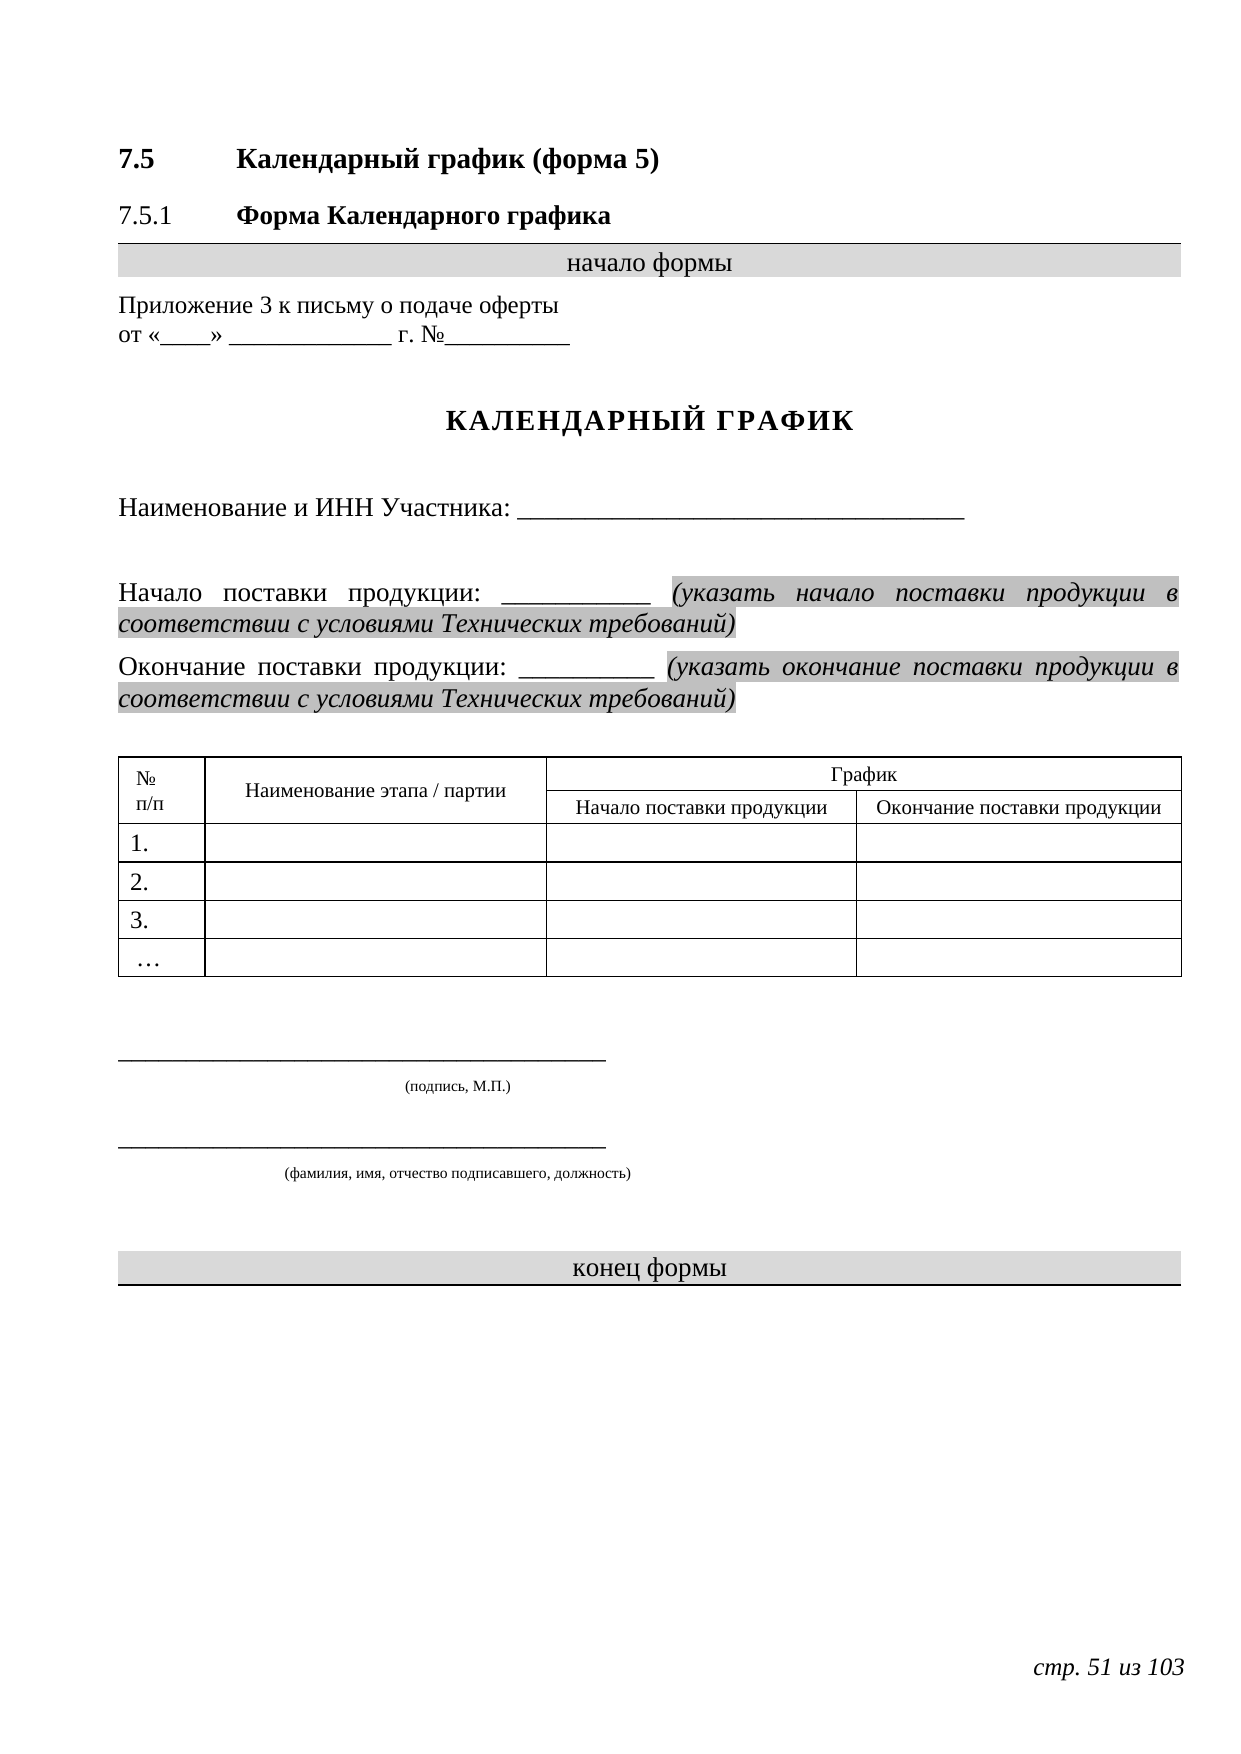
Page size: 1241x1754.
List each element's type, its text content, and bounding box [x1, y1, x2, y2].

table_header № п/п [119, 758, 204, 823]
table_cell … [119, 939, 204, 976]
text начало формы [118, 244, 1181, 277]
table_cell [547, 901, 856, 938]
table_cell Окончание поставки продукции [857, 791, 1181, 823]
text (фамилия, имя, отчество подписавшего, должность) [118, 1164, 797, 1195]
table_header Наименование этапа / партии [206, 758, 546, 823]
table_cell Начало поставки продукции [547, 791, 856, 823]
table_cell [857, 863, 1181, 899]
table_cell [857, 939, 1181, 976]
text Приложение 3 к письму о подаче оферты от «____» _____________ г. №__________ [118, 290, 1181, 347]
table_cell [119, 824, 204, 861]
text Начало поставки продукции: ___________ (указать начало поставки продукции в соответствии с условиями Технических требований) [736, 576, 1181, 638]
text Календарный график [118, 403, 1181, 437]
table_cell [547, 863, 856, 899]
table_cell [206, 901, 546, 938]
text Окончание поставки продукции: __________ (указать окончание поставки продукции в соответствии с условиями Технических требований) [736, 651, 1181, 713]
text ____________________________________ [118, 1120, 1181, 1151]
text конец формы [118, 1251, 1181, 1284]
table_cell [857, 824, 1181, 861]
table_header График [547, 758, 1181, 790]
subtitle Календарный график (форма 5) [118, 141, 1181, 174]
text Окончание поставки продукции: __________ (указать окончание поставки продукции в соответствии с условиями Технических требований) [118, 651, 667, 682]
table_cell [119, 863, 204, 899]
table_cell [206, 939, 546, 976]
table_cell [206, 863, 546, 899]
text ____________________________________ [118, 1033, 1181, 1064]
table_cell [547, 824, 856, 861]
text Наименование и ИНН Участника: _________________________________ [118, 491, 1181, 522]
text Форма Календарного графика [118, 199, 1181, 231]
table_cell [547, 939, 856, 976]
text Начало поставки продукции: ___________ (указать начало поставки продукции в соответствии с условиями Технических требований) [118, 576, 672, 607]
table_cell [119, 901, 204, 938]
text (подпись, М.П.) [118, 1077, 797, 1108]
table_cell [206, 824, 546, 861]
table_cell [857, 901, 1181, 938]
